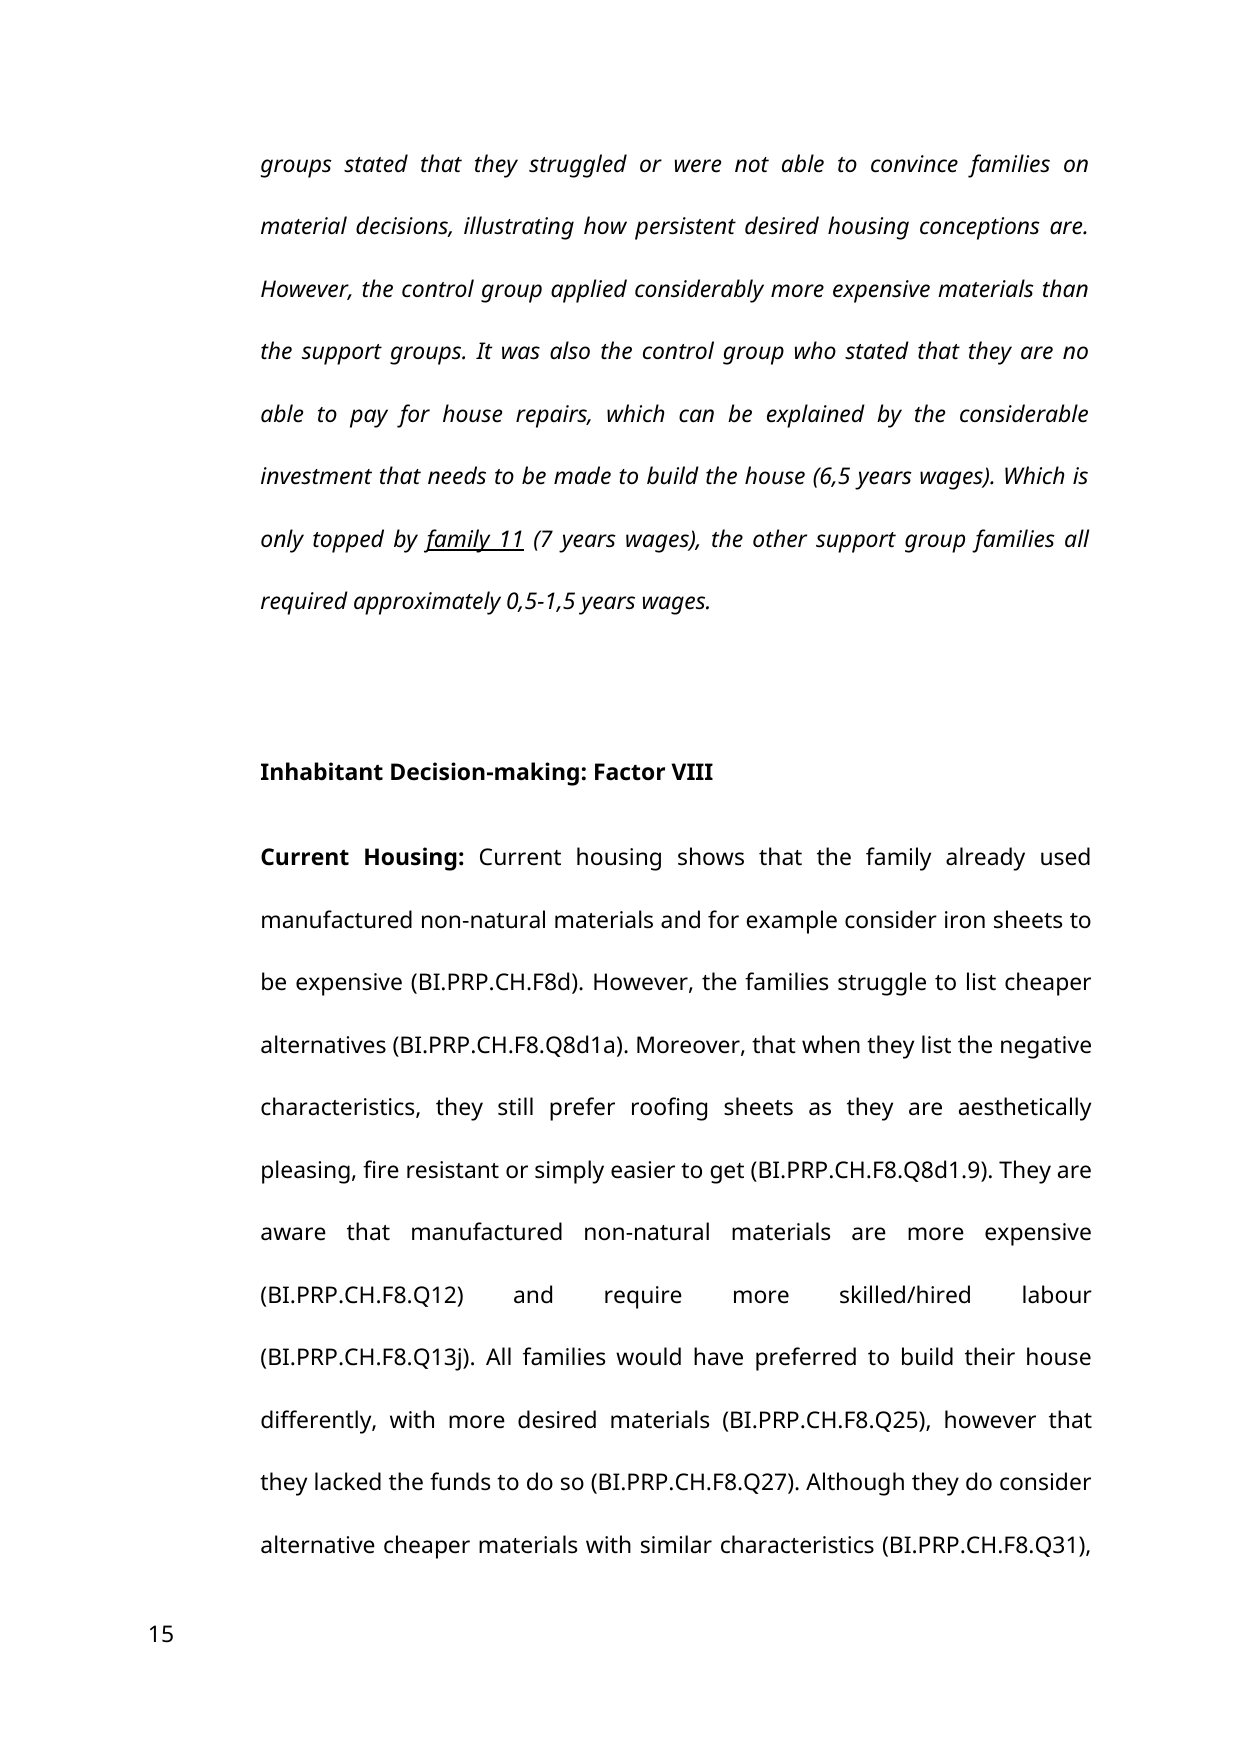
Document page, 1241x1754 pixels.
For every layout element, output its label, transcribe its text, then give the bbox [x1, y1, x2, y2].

text Inhabitant Decision-making: Factor VIII [260, 756, 1093, 787]
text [260, 841, 1093, 1560]
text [260, 148, 1093, 616]
